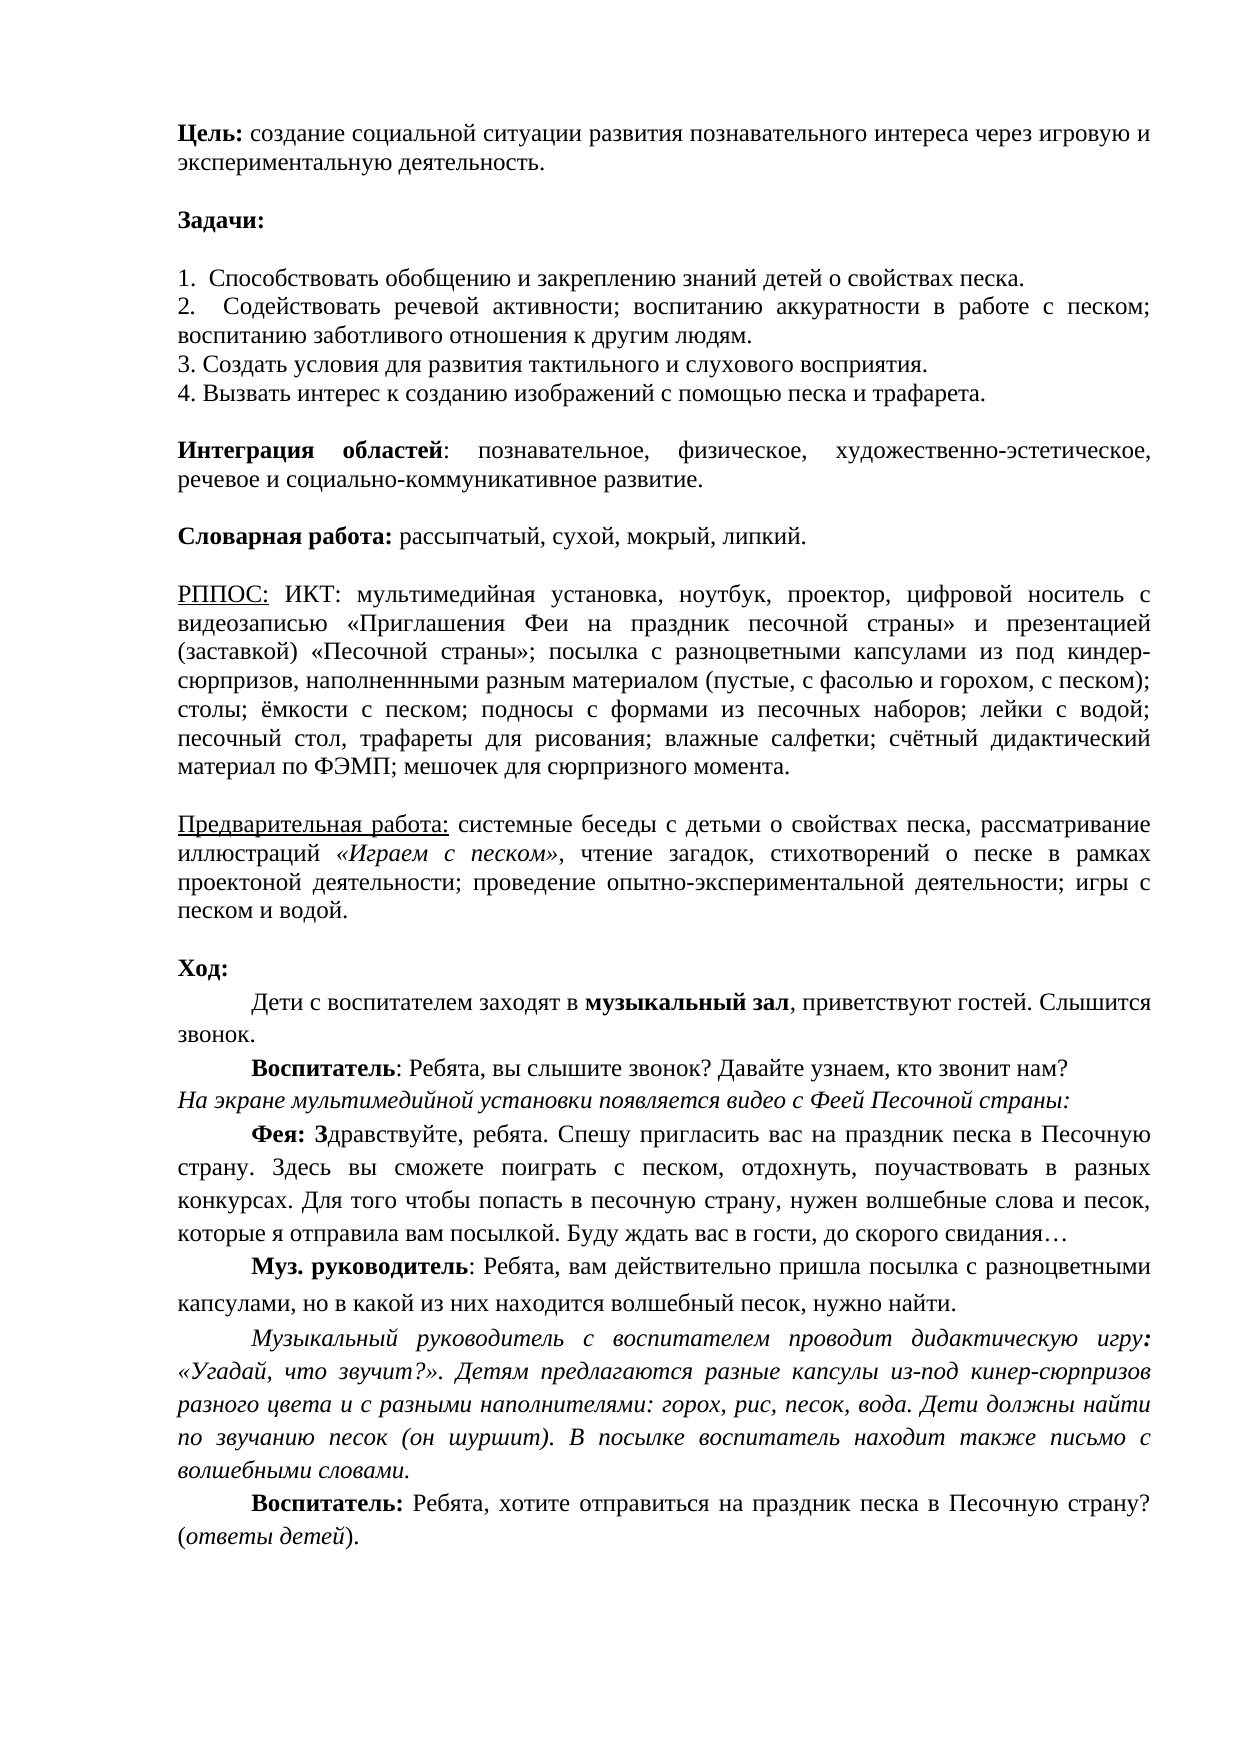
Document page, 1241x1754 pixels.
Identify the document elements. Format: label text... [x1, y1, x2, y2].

text Фея: Здравствуйте, ребята. Спешу пригласить вас на праздник песка в Песочную страну. Здесь вы сможете поиграть с песком, отдохнуть, поучаствовать в разных конкурсах. Для того чтобы попасть в песочную страну, нужен волшебные слова и песок, которые я отправила вам посылкой. Буду ждать вас в гости, до скорого свидания… [177, 1119, 1152, 1246]
text Цель: создание социальной ситуации развития познавательного интереса через игровую и экспериментальную деятельность. [177, 118, 1152, 176]
text РППОС: ИКТ: мультимедийная установка, ноутбук, проектор, цифровой носитель с видеозаписью «Приглашения Феи на праздник песочной страны» и презентацией (заставкой) «Песочной страны»; посылка с разноцветными капсулами из под киндер-сюрпризов, наполненнными разным материалом (пустые, с фасолью и горохом, с песком); столы; ёмкости с песком; подносы с формами из песочных наборов; лейки с водой; песочный стол, трафареты для рисования; влажные салфетки; счётный дидактический материал по ФЭМП; мешочек для сюрпризного момента. [177, 579, 1152, 780]
text 3. Создать условия для развития тактильного и слухового восприятия. 4. Вызвать интерес к созданию изображений с помощью песка и трафарета. [177, 349, 1152, 406]
text 1. Способствовать обобщению и закреплению знаний детей о свойствах песка. [177, 263, 1152, 291]
text Словарная работа: рассыпчатый, сухой, мокрый, липкий. [177, 521, 1152, 550]
text Муз. руководитель: Ребята, вам действительно пришла посылка с разноцветными капсулами, но в какой из них находится волшебный песок, нужно найти. [177, 1251, 1152, 1318]
text Воспитатель: Ребята, вы слышите звонок? Давайте узнаем, кто звонит нам? [177, 1053, 1152, 1081]
text Дети с воспитателем заходят в музыкальный зал, приветствуют гостей. Слышится звонок. [177, 987, 1152, 1048]
text На экране мультимедийной установки появляется видео с Феей Песочной страны: [177, 1086, 1152, 1114]
text Ход: [177, 953, 1152, 982]
text 2. Содействовать речевой активности; воспитанию аккуратности в работе с песком; воспитанию заботливого отношения к другим людям. [177, 291, 1152, 349]
text Задачи: [177, 205, 1152, 233]
text Воспитатель: Ребята, хотите отправиться на праздник песка в Песочную страну? (ответы детей). [177, 1488, 1152, 1550]
text Интеграция областей: познавательное, физическое, художественно-эстетическое, речевое и социально-коммуникативное развитие. [177, 435, 1152, 493]
text Предварительная работа: системные беседы с детьми о свойствах песка, рассматривание иллюстраций «Играем с песком», чтение загадок, стихотворений о песке в рамках проектоной деятельности; проведение опытно-экспериментальной деятельности; игры с песком и водой. [177, 809, 1152, 924]
text Музыкальный руководитель с воспитателем проводит дидактическую игру: «Угадай, что звучит?». Детям предлагаются разные капсулы из-под кинер-сюрпризов разного цвета и с разными наполнителями: горох, рис, песок, вода. Дети должны найти по звучанию песок (он шуршит). В посылке воспитатель находит также письмо с волшебными словами. [177, 1323, 1152, 1484]
